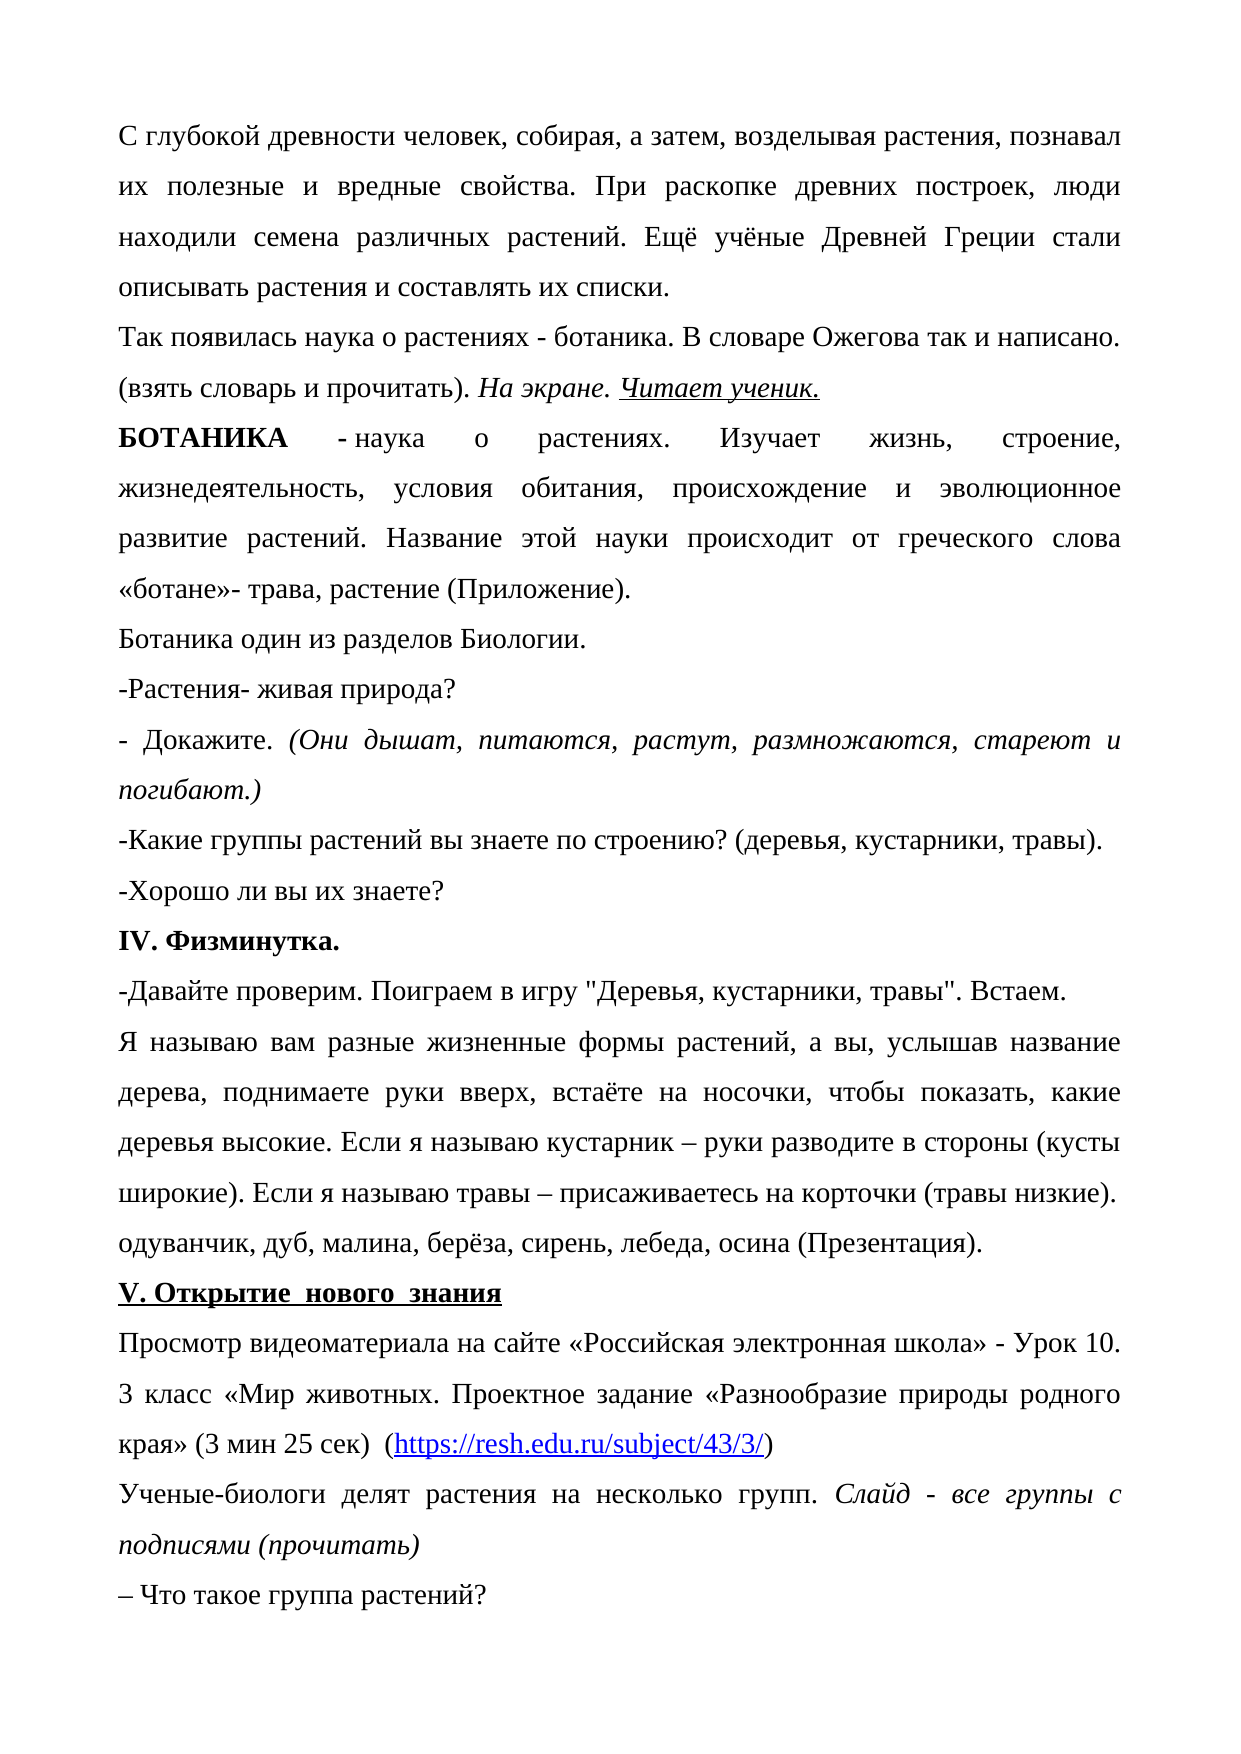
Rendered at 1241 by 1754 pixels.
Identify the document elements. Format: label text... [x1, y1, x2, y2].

text Просмотр видеоматериала на сайте «Российская электронная школа» - Урок 10. 3 класс «Мир животных. Проектное задание «Разнообразие природы родного края» (3 мин 25 сек) (https://resh.edu.ru/subject/43/3/) [118, 1326, 1122, 1460]
text БОТАНИКА - наука о растениях. Изучает жизнь, строение, жизнедеятельность, условия обитания, происхождение и эволюционное развитие растений. Название этой науки происходит от греческого слова «ботане»- трава, растение (Приложение). [118, 420, 1122, 604]
text -Какие группы растений вы знаете по строению? (деревья, кустарники, травы). [118, 822, 1122, 856]
text -Давайте проверим. Поиграем в игру "Деревья, кустарники, травы". Встаем. [118, 973, 1122, 1007]
text Так появилась наука о растениях - ботаника. В словаре Ожегова так и написано. (взять словарь и прочитать). На экране. Читает ученик. [118, 319, 1122, 403]
text Ученые-биологи делят растения на несколько групп. Слайд - все группы с подписями (прочитать) [118, 1477, 1122, 1560]
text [118, 118, 1122, 303]
text - Докажите. (Они дышат, питаются, растут, размножаются, стареют и погибают.) [118, 722, 1122, 806]
text – Что такое группа растений? [118, 1577, 1122, 1611]
text -Хорошо ли вы их знаете? [118, 873, 1122, 906]
text -Растения- живая природа? [118, 672, 1122, 705]
text IV. Физминутка. [118, 923, 1122, 957]
text одуванчик, дуб, малина, берёза, сирень, лебеда, осина (Презентация). [118, 1225, 1122, 1258]
text Ботаника один из разделов Биологии. [118, 621, 1122, 655]
text V. Открытие нового знания [118, 1275, 1122, 1309]
text Я называю вам разные жизненные формы растений, а вы, услышав название дерева, поднимаете руки вверх, встаёте на носочки, чтобы показать, какие деревья высокие. Если я называю кустарник – руки разводите в стороны (кусты широкие). Если я называю травы – присаживаетесь на корточки (травы низкие). [118, 1024, 1122, 1208]
